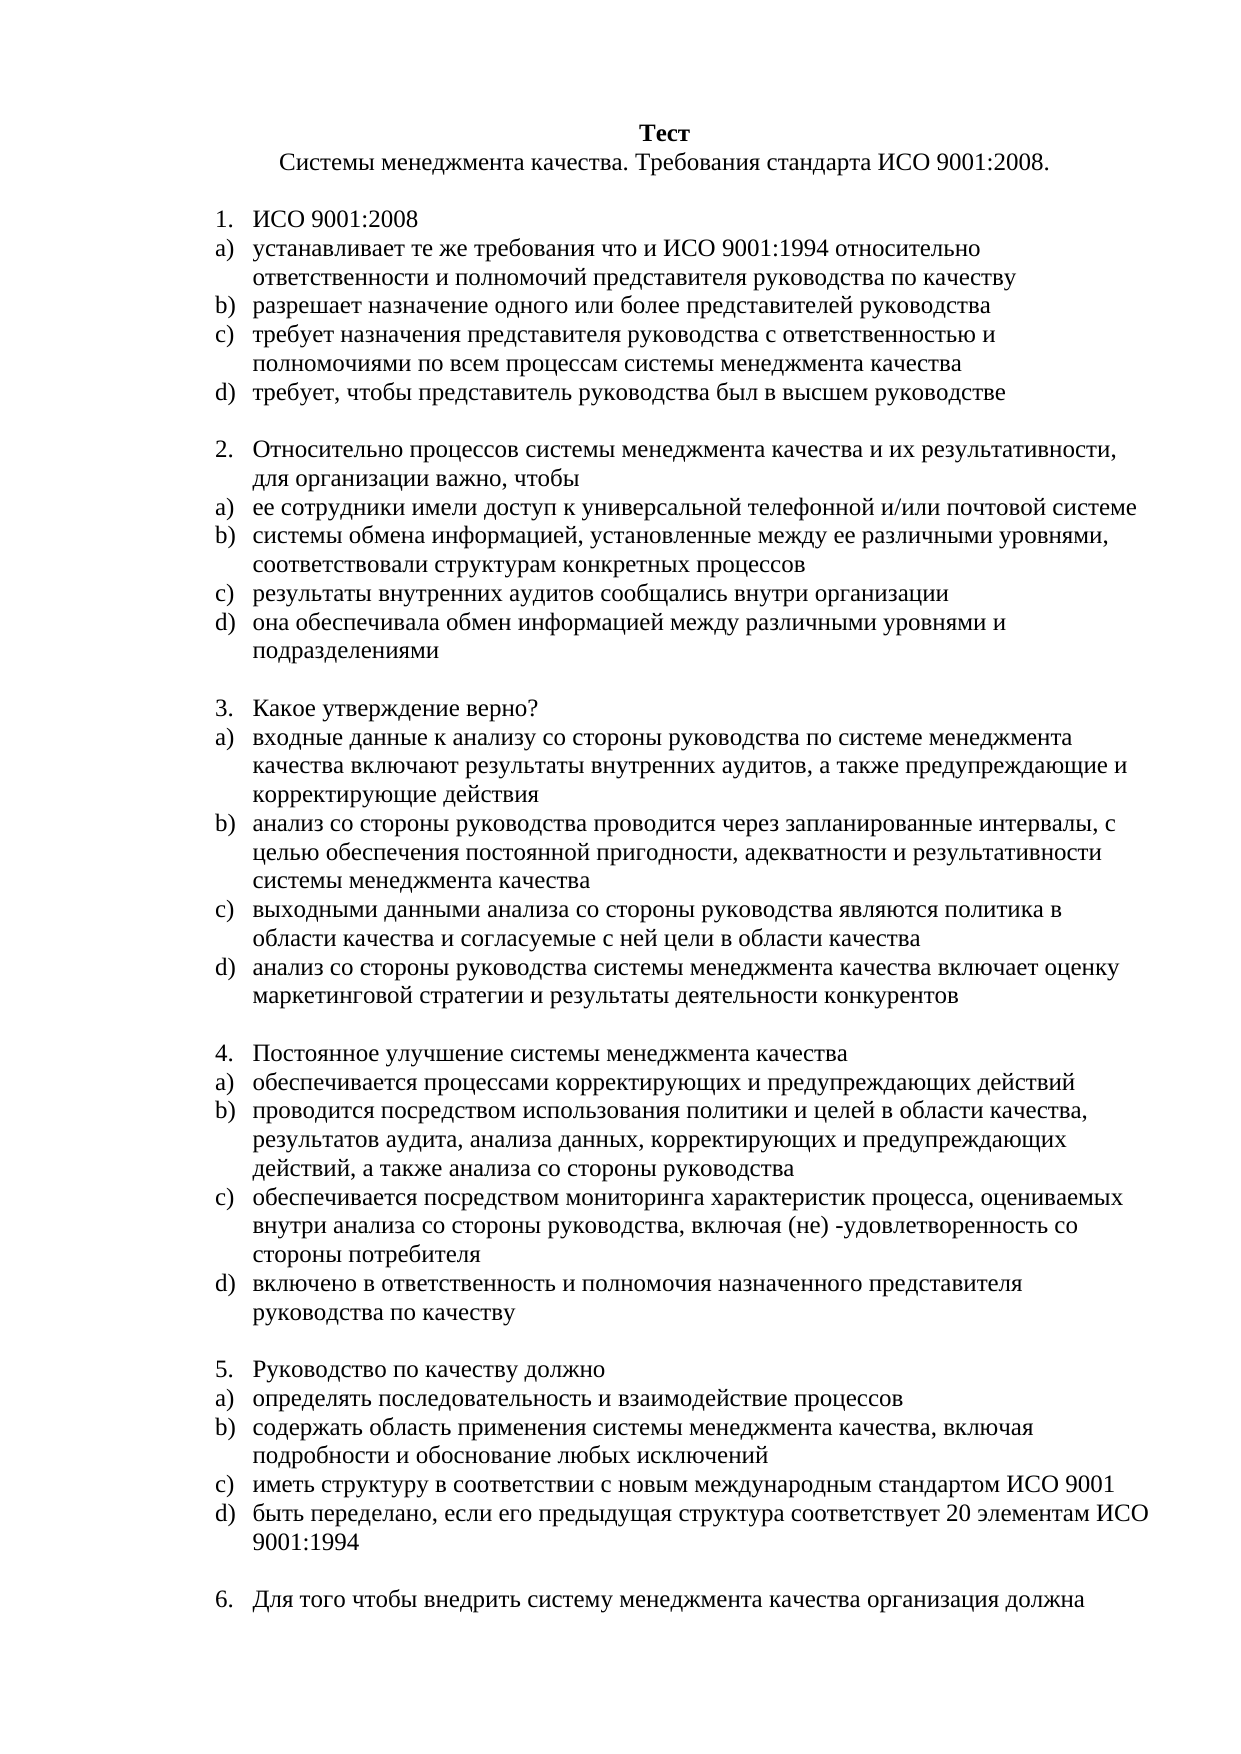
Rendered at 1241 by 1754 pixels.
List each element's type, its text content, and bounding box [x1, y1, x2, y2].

list требует назначения представителя руководства с ответственностью и полномочиями по всем процессам системы менеджмента качества [215, 319, 1152, 377]
list проводится посредством использования политики и целей в области качества, результатов аудита, анализа данных, корректирующих и предупреждающих действий, а также анализа со стороны руководства [215, 1096, 1152, 1182]
list Какое утверждение верно? [215, 693, 1152, 722]
list Для того чтобы внедрить систему менеджмента качества организация должна [215, 1584, 1152, 1613]
list иметь структуру в соответствии с новым международным стандартом ИСО 9001 [215, 1469, 1152, 1498]
list результаты внутренних аудитов сообщались внутри организации [215, 578, 1152, 607]
text Системы менеджмента качества. Требования стандарта ИСО 9001:2008. [177, 147, 1152, 176]
list Относительно процессов системы менеджмента качества и их результативности, для организации важно, чтобы [215, 434, 1152, 492]
list требует, чтобы представитель руководства был в высшем руководстве [215, 377, 1152, 406]
list устанавливает те же требования что и ИСО 9001:1994 относительно ответственности и полномочий представителя руководства по качеству [215, 233, 1152, 291]
list разрешает назначение одного или более представителей руководства [215, 291, 1152, 319]
list анализ со стороны руководства системы менеджмента качества включает оценку маркетинговой стратегии и результаты деятельности конкурентов [215, 952, 1152, 1009]
list выходными данными анализа со стороны руководства являются политика в области качества и согласуемые с ней цели в области качества [215, 894, 1152, 952]
list быть переделано, если его предыдущая структура соответствует 20 элементам ИСО 9001:1994 [215, 1498, 1152, 1556]
list системы обмена информацией, установленные между ее различными уровнями, соответствовали структурам конкретных процессов [215, 521, 1152, 578]
list ее сотрудники имели доступ к универсальной телефонной и/или почтовой системе [215, 492, 1152, 521]
list входные данные к анализу со стороны руководства по системе менеджмента качества включают результаты внутренних аудитов, а также предупреждающие и корректирующие действия [215, 722, 1152, 808]
list определять последовательность и взаимодействие процессов [215, 1383, 1152, 1412]
list Руководство по качеству должно [215, 1354, 1152, 1383]
list содержать область применения системы менеджмента качества, включая подробности и обоснование любых исключений [215, 1412, 1152, 1469]
list она обеспечивала обмен информацией между различными уровнями и подразделениями [215, 607, 1152, 664]
list включено в ответственность и полномочия назначенного представителя руководства по качеству [215, 1268, 1152, 1326]
text Тест [177, 118, 1152, 147]
list анализ со стороны руководства проводится через запланированные интервалы, с целью обеспечения постоянной пригодности, адекватности и результативности системы менеджмента качества [215, 808, 1152, 894]
list обеспечивается процессами корректирующих и предупреждающих действий [215, 1067, 1152, 1096]
list Постоянное улучшение системы менеджмента качества [215, 1038, 1152, 1067]
list обеспечивается посредством мониторинга характеристик процесса, оцениваемых внутри анализа со стороны руководства, включая (не) -удовлетворенность со стороны потребителя [215, 1182, 1152, 1268]
list ИСО 9001:2008 [215, 204, 1152, 233]
